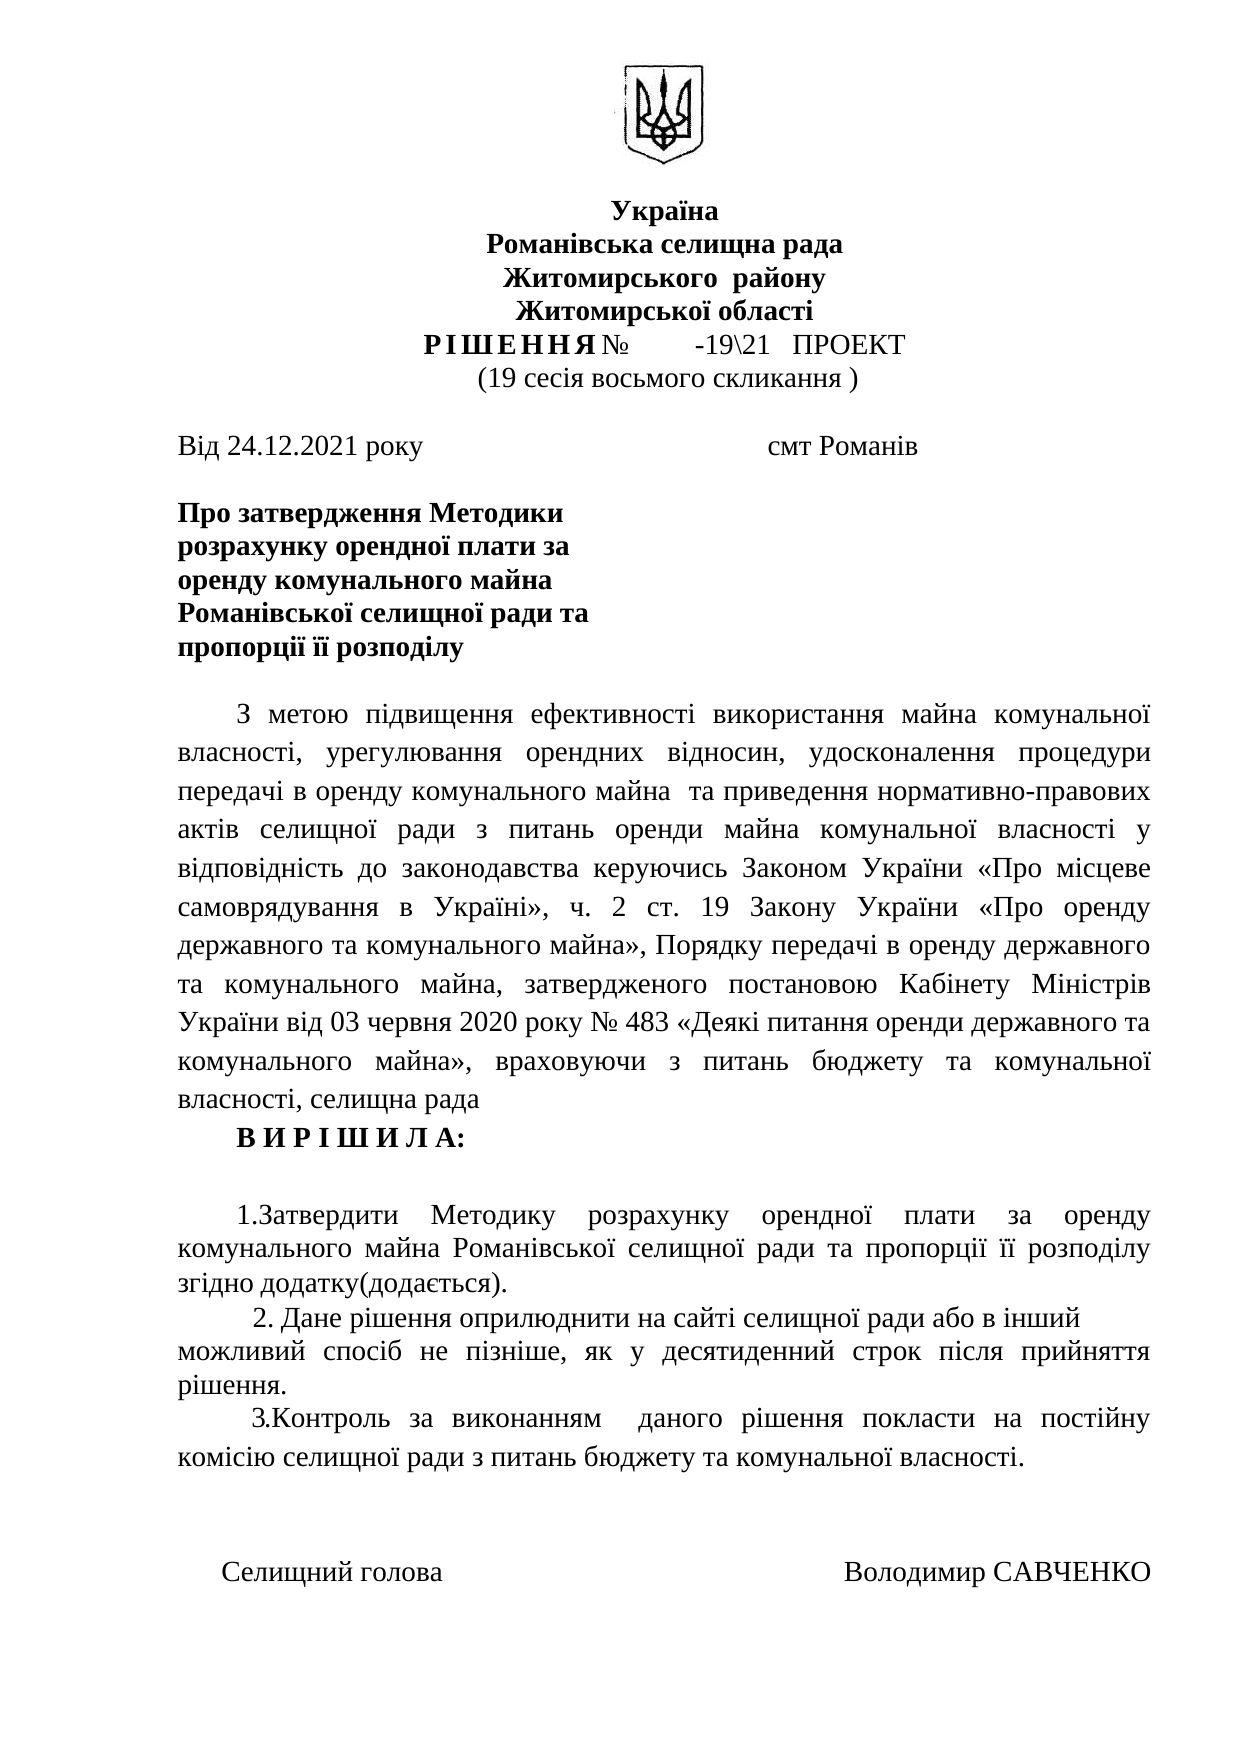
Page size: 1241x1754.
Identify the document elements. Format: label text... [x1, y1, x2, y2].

text розрахунку орендної плати за [177, 528, 1152, 562]
text Селищний голова Володимир САВЧЕНКО [177, 1554, 1152, 1588]
text Про затвердження Методики [177, 495, 1152, 528]
picture [614, 44, 713, 168]
text В И Р І Ш И Л А: [177, 1120, 1152, 1153]
text 1.Затвердити Методику розрахунку орендної плати за оренду комунального майна Романівської селищної ради та пропорції її розподілу згідно додатку(додається). [177, 1197, 1152, 1300]
text можливий спосіб не пізніше, як у десятиденний строк після прийняття рішення. [177, 1333, 1152, 1400]
text 2. Дане рішення оприлюднити на сайті селищної ради або в інший [252, 1300, 1152, 1333]
text Житомирського району [177, 260, 1152, 293]
text Україна [177, 193, 1152, 226]
text Житомирської області [177, 293, 1152, 327]
text Від 24.12.2021 року смт Романів [177, 428, 1152, 461]
text 3.Контроль за виконанням даного рішення покласти на постійну комісію селищної ради з питань бюджету та комунальної власності. [177, 1400, 1152, 1472]
text Р І Ш Е Н Н Я № -19\21 ПРОЕКТ [177, 327, 1152, 361]
text оренду комунального майна [177, 562, 1152, 595]
text З метою підвищення ефективності використання майна комунальної власності, урегулювання орендних відносин, удосконалення процедури передачі в оренду комунального майна та приведення нормативно-правових актів селищної ради з питань оренди майна комунальної власності у відповідність до законодавства керуючись Законом України «Про місцеве самоврядування в Україні», ч. 2 ст. 19 Закону України «Про оренду державного та комунального майна», Порядку передачі в оренду державного та комунального майна, затвердженого постановою Кабінету Міністрів України від 03 червня 2020 року № 483 «Деякі питання оренди державного та комунального майна», враховуючи з питань бюджету та комунальної власності, селищна рада [177, 696, 1152, 1115]
text Романівська селищна рада [177, 226, 1152, 260]
text пропорції її розподілу [177, 629, 1152, 662]
text Романівської селищної ради та [177, 595, 1152, 629]
text (19 сесія восьмого скликання ) [177, 361, 1152, 394]
